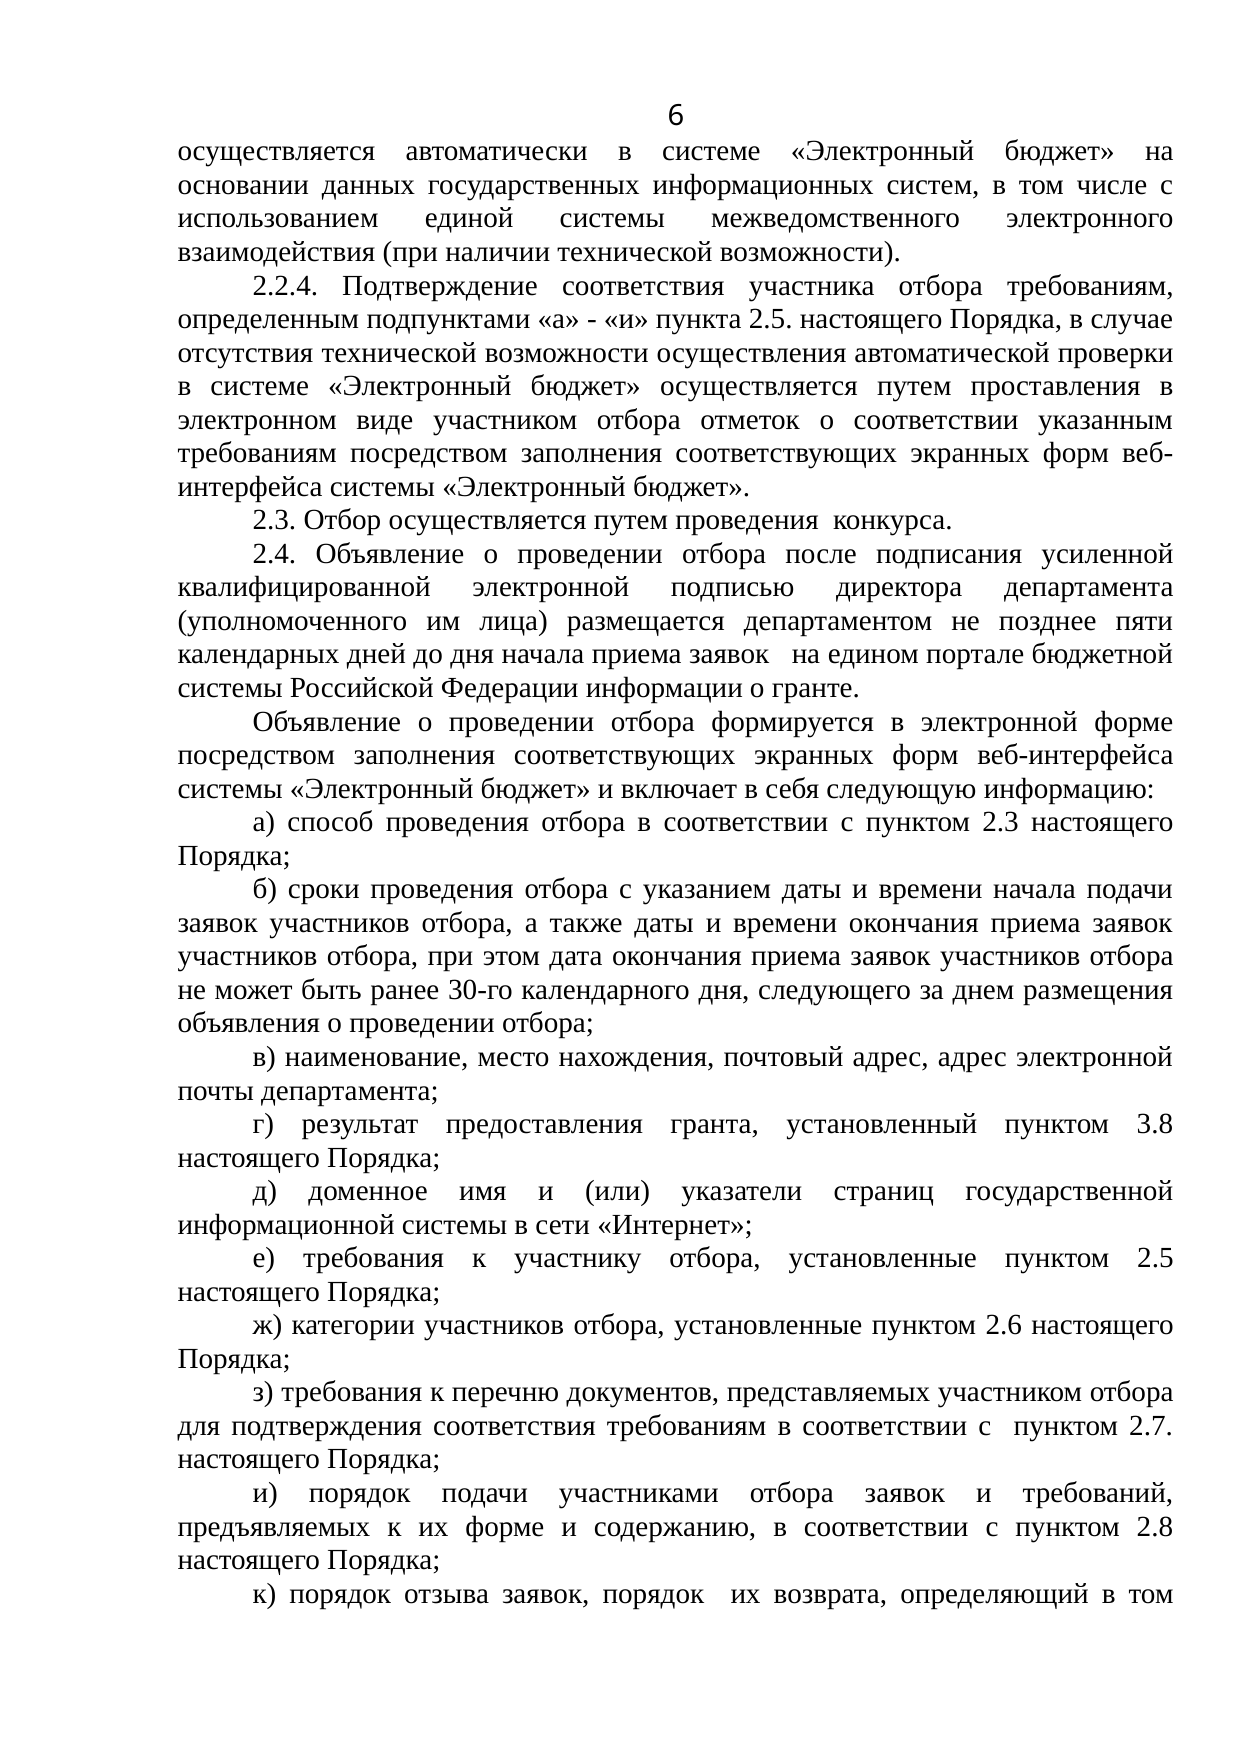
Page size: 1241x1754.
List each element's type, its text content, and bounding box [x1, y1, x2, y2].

text в) наименование, место нахождения, почтовый адрес, адрес электронной почты департамента; [177, 1039, 1174, 1106]
text а) способ проведения отбора в соответствии с пунктом 2.3 настоящего Порядка; [177, 804, 1174, 871]
text ж) категории участников отбора, установленные пунктом 2.6 настоящего Порядка; [177, 1307, 1174, 1374]
text г) результат предоставления гранта, установленный пунктом 3.8 настоящего Порядка; [177, 1106, 1174, 1173]
text з) требования к перечню документов, представляемых участником отбора для подтверждения соответствия требованиям в соответствии с пунктом 2.7. настоящего Порядка; [177, 1374, 1174, 1475]
text и) порядок подачи участниками отбора заявок и требований, предъявляемых к их форме и содержанию, в соответствии с пунктом 2.8 настоящего Порядка; [177, 1475, 1174, 1576]
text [177, 133, 1174, 268]
text д) доменное имя и (или) указатели страниц государственной информационной системы в сети «Интернет»; [177, 1173, 1174, 1240]
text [177, 1576, 1174, 1609]
text 2.3. Отбор осуществляется путем проведения конкурса. [177, 502, 1174, 536]
text 2.2.4. Подтверждение соответствия участника отбора требованиям, определенным подпунктами «а» - «и» пункта 2.5. настоящего Порядка, в случае отсутствия технической возможности осуществления автоматической проверки в системе «Электронный бюджет» осуществляется путем проставления в электронном виде участником отбора отметок о соответствии указанным требованиям посредством заполнения соответствующих экранных форм веб-интерфейса системы «Электронный бюджет». [177, 268, 1174, 502]
text б) сроки проведения отбора с указанием даты и времени начала подачи заявок участников отбора, а также даты и времени окончания приема заявок участников отбора, при этом дата окончания приема заявок участников отбора не может быть ранее 30-го календарного дня, следующего за днем размещения объявления о проведении отбора; [177, 871, 1174, 1039]
text Объявление о проведении отбора формируется в электронной форме посредством заполнения соответствующих экранных форм веб-интерфейса системы «Электронный бюджет» и включает в себя следующую информацию: [177, 704, 1174, 804]
text 2.4. Объявление о проведении отбора после подписания усиленной квалифицированной электронной подписью директора департамента (уполномоченного им лица) размещается департаментом не позднее пяти календарных дней до дня начала приема заявок на едином портале бюджетной системы Российской Федерации информации о гранте. [177, 536, 1174, 704]
text е) требования к участнику отбора, установленные пунктом 2.5 настоящего Порядка; [177, 1240, 1174, 1307]
